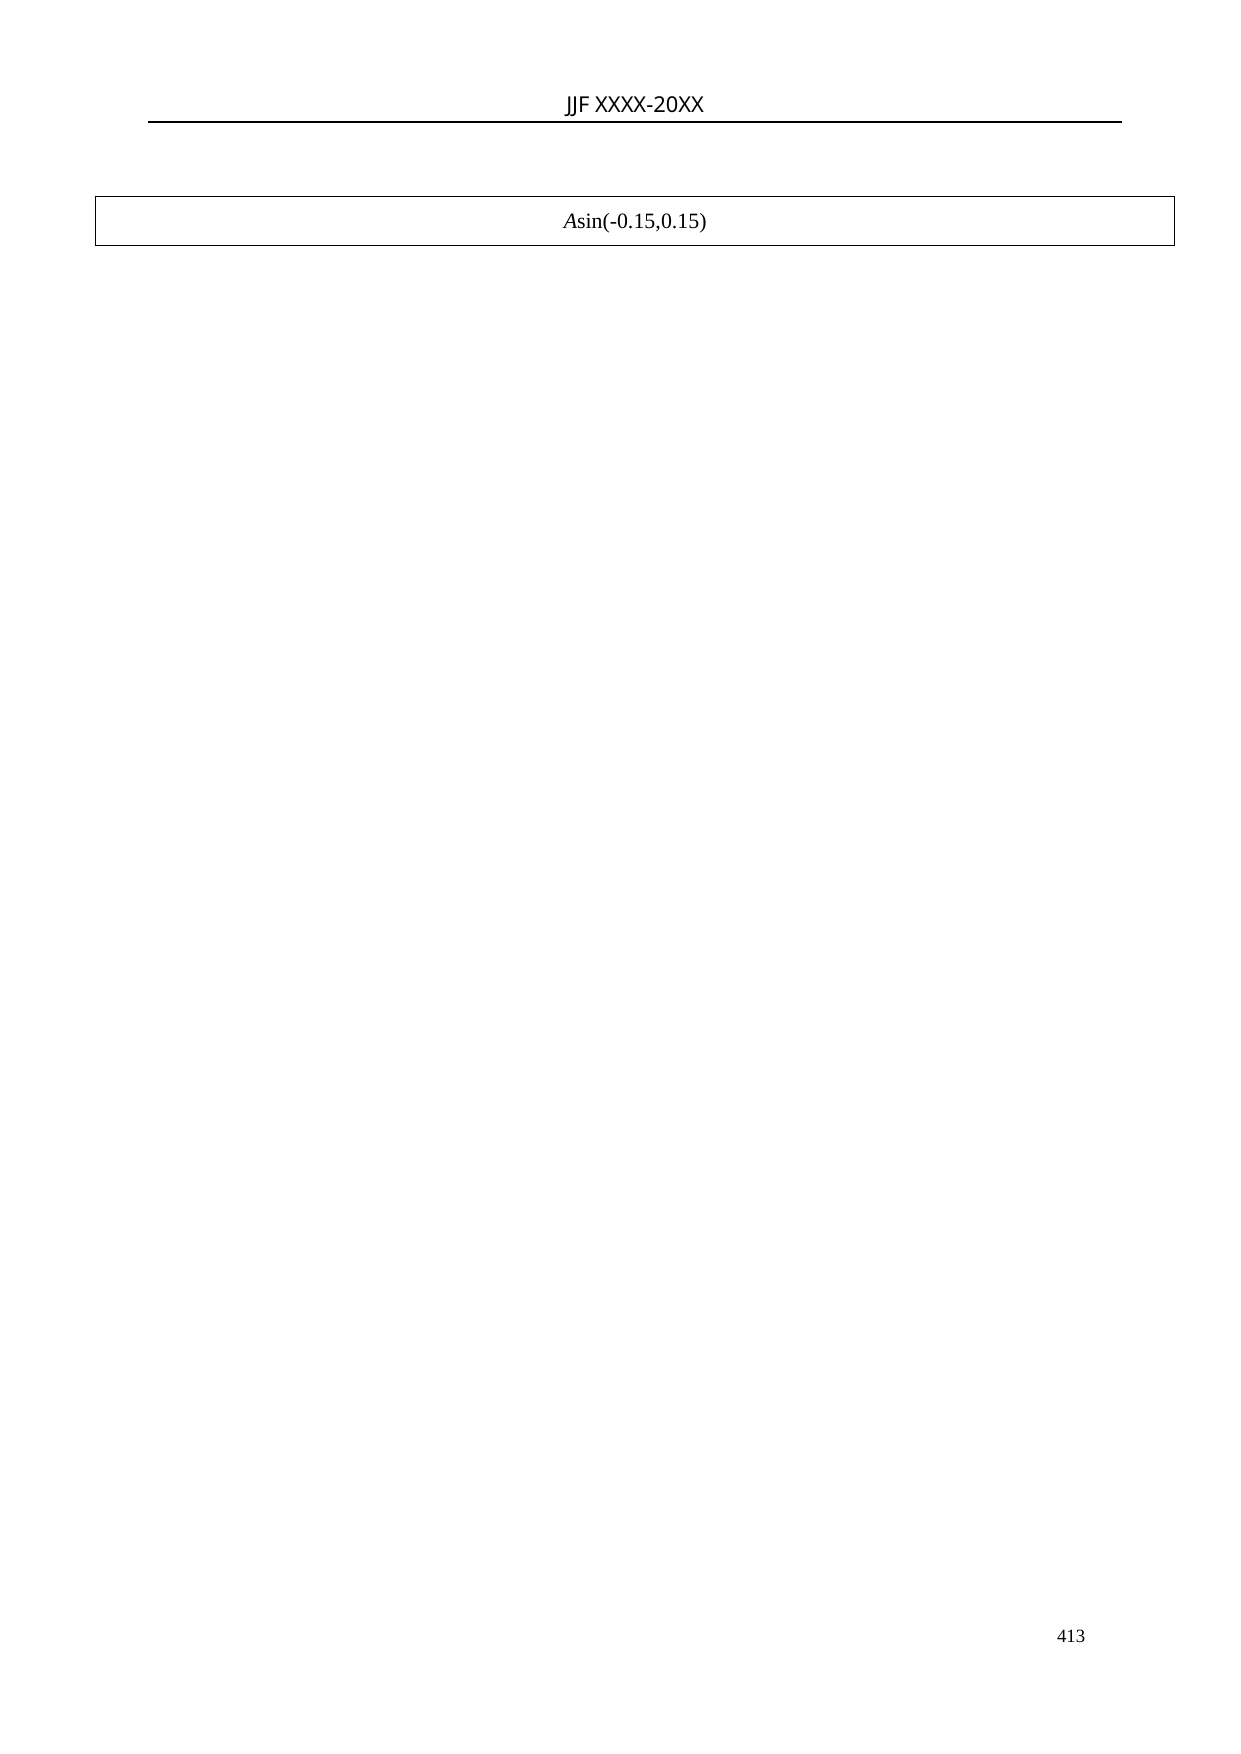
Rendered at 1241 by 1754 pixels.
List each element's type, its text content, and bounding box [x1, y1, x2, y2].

table_cell Asin(-0.15,0.15) [96, 197, 1174, 245]
